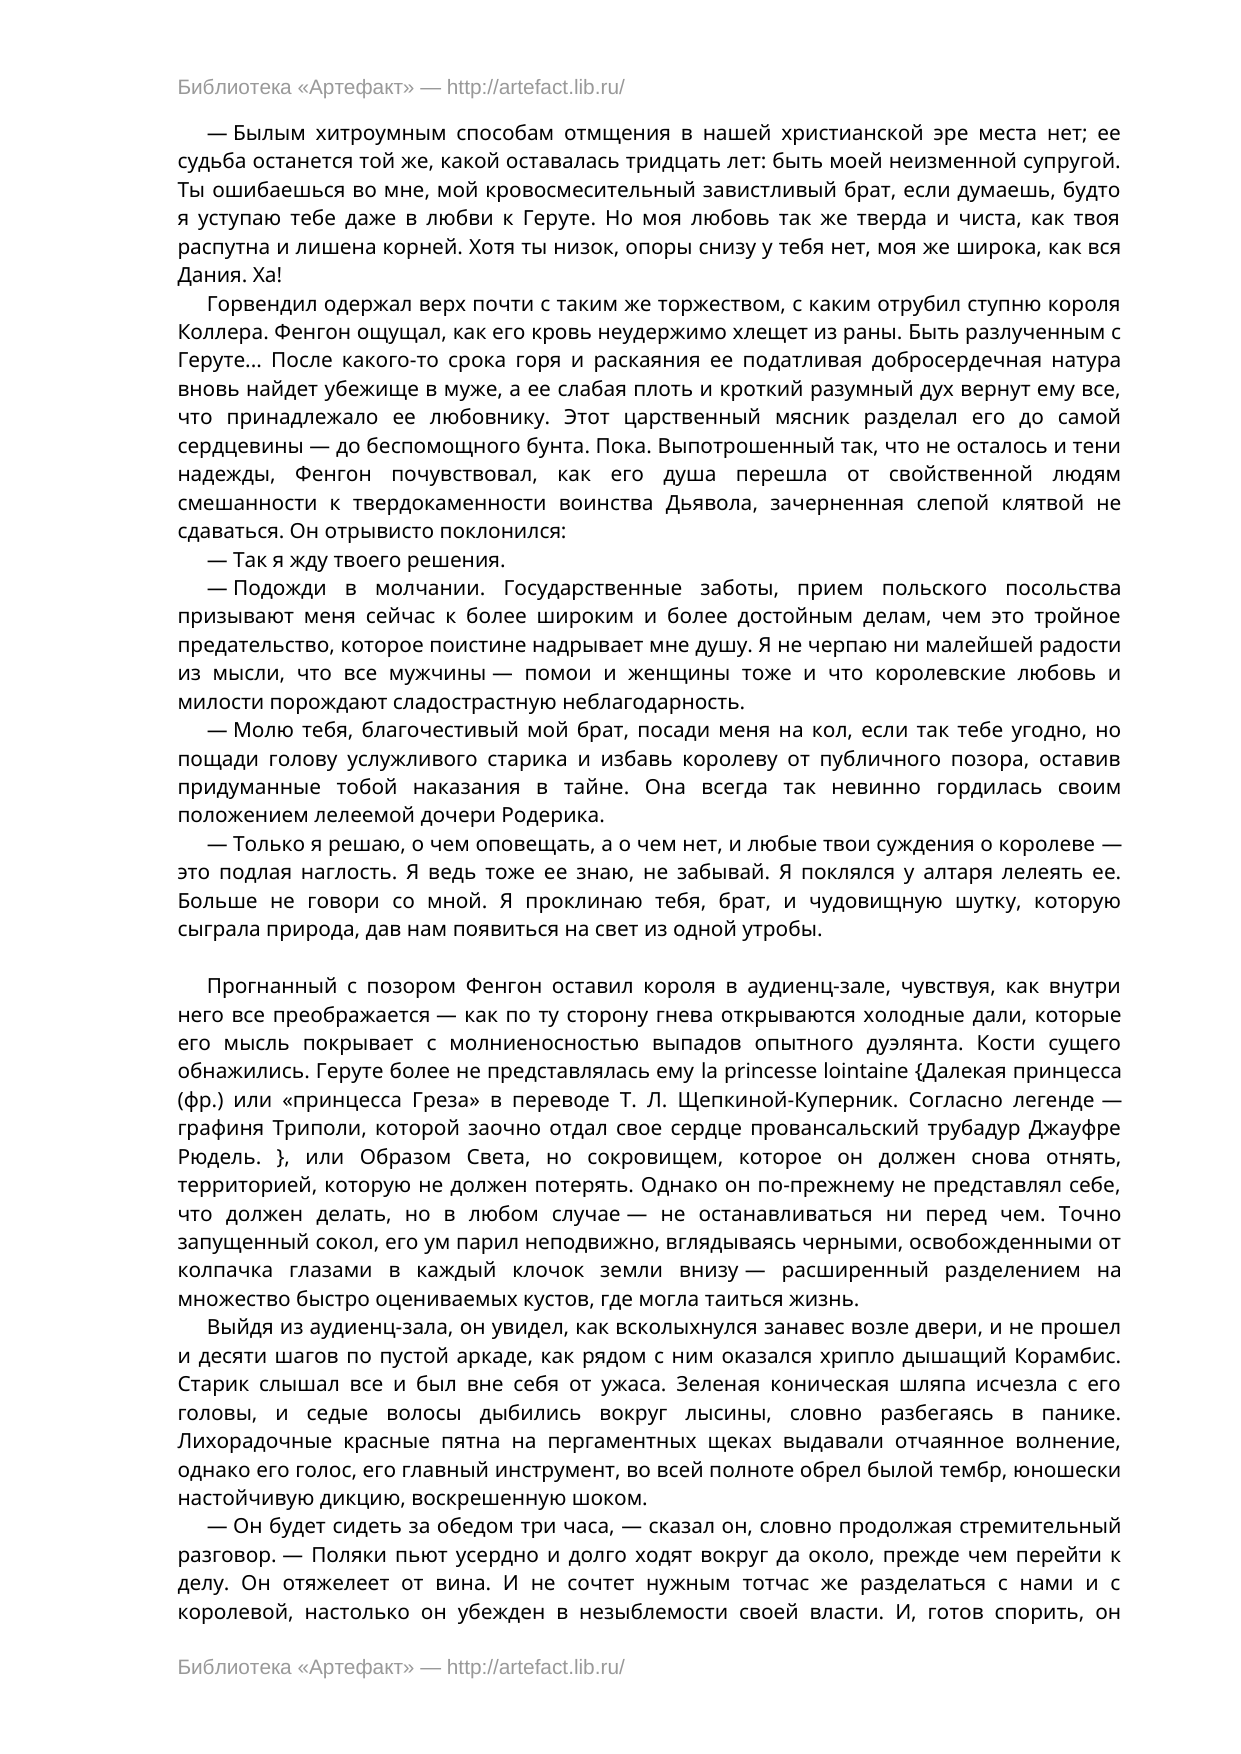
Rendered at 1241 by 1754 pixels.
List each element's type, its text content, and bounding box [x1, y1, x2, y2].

text Прогнанный с позором Фенгон оставил короля в аудиенц-зале, чувствуя, как внутри него все преображается — как по ту сторону гнева открываются холодные дали, которые его мысль покрывает с молниеносностью выпадов опытного дуэлянта. Кости сущего обнажились. Геруте более не представлялась ему la princesse lointaine {Далекая принцесса (фр.) или «принцесса Греза» в переводе Т. Л. Щепкиной-Куперник. Согласно легенде — графиня Триполи, которой заочно отдал свое сердце провансальский трубадур Джауфре Рюдель. }, или Образом Света, но сокровищем, которое он должен снова отнять, территорией, которую не должен потерять. Однако он по-прежнему не представлял себе, что должен делать, но в любом случае — не останавливаться ни перед чем. Точно запущенный сокол, его ум парил неподвижно, вглядываясь черными, освобожденными от колпачка глазами в каждый клочок земли внизу — расширенный разделением на множество быстро оцениваемых кустов, где могла таиться жизнь. [177, 971, 1122, 1312]
text Выйдя из аудиенц-зала, он увидел, как всколыхнулся занавес возле двери, и не прошел и десяти шагов по пустой аркаде, как рядом с ним оказался хрипло дышащий Корамбис. Старик слышал все и был вне себя от ужаса. Зеленая коническая шляпа исчезла с его головы, и седые волосы дыбились вокруг лысины, словно разбегаясь в панике. Лихорадочные красные пятна на пергаментных щеках выдавали отчаянное волнение, однако его голос, его главный инструмент, во всей полноте обрел былой тембр, юношески настойчивую дикцию, воскрешенную шоком. [177, 1312, 1122, 1512]
text Горвендил одержал верх почти с таким же торжеством, с каким отрубил ступню короля Коллера. Фенгон ощущал, как его кровь неудержимо хлещет из раны. Быть разлученным с Геруте... После какого-то срока горя и раскаяния ее податливая добросердечная натура вновь найдет убежище в муже, а ее слабая плоть и кроткий разумный дух вернут ему все, что принадлежало ее любовнику. Этот царственный мясник разделал его до самой сердцевины — до беспомощного бунта. Пока. Выпотрошенный так, что не осталось и тени надежды, Фенгон почувствовал, как его душа перешла от свойственной людям смешанности к твердокаменности воинства Дьявола, зачерненная слепой клятвой не сдаваться. Он отрывисто поклонился: [177, 289, 1122, 545]
text — Молю тебя, благочестивый мой брат, посади меня на кол, если так тебе угодно, но пощади голову услужливого старика и избавь королеву от публичного позора, оставив придуманные тобой наказания в тайне. Она всегда так невинно гордилась своим положением лелеемой дочери Родерика. [177, 715, 1122, 829]
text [177, 1512, 1122, 1625]
text — Только я решаю, о чем оповещать, а о чем нет, и любые твои суждения о королеве — это подлая наглость. Я ведь тоже ее знаю, не забывай. Я поклялся у алтаря лелеять ее. Больше не говори со мной. Я проклинаю тебя, брат, и чудовищную шутку, которую сыграла природа, дав нам появиться на свет из одной утробы. [177, 829, 1122, 943]
text — Подожди в молчании. Государственные заботы, прием польского посольства призывают меня сейчас к более широким и более достойным делам, чем это тройное предательство, которое поистине надрывает мне душу. Я не черпаю ни малейшей радости из мысли, что все мужчины — помои и женщины тоже и что королевские любовь и милости порождают сладострастную неблагодарность. [177, 573, 1122, 715]
text — Былым хитроумным способам отмщения в нашей христианской эре места нет; ее судьба останется той же, какой оставалась тридцать лет: быть моей неизменной супругой. Ты ошибаешься во мне, мой кровосмесительный завистливый брат, если думаешь, будто я уступаю тебе даже в любви к Геруте. Но моя любовь так же тверда и чиста, как твоя распутна и лишена корней. Хотя ты низок, опоры снизу у тебя нет, моя же широка, как вся Дания. Ха! [177, 118, 1122, 289]
text — Так я жду твоего решения. [177, 545, 1122, 573]
